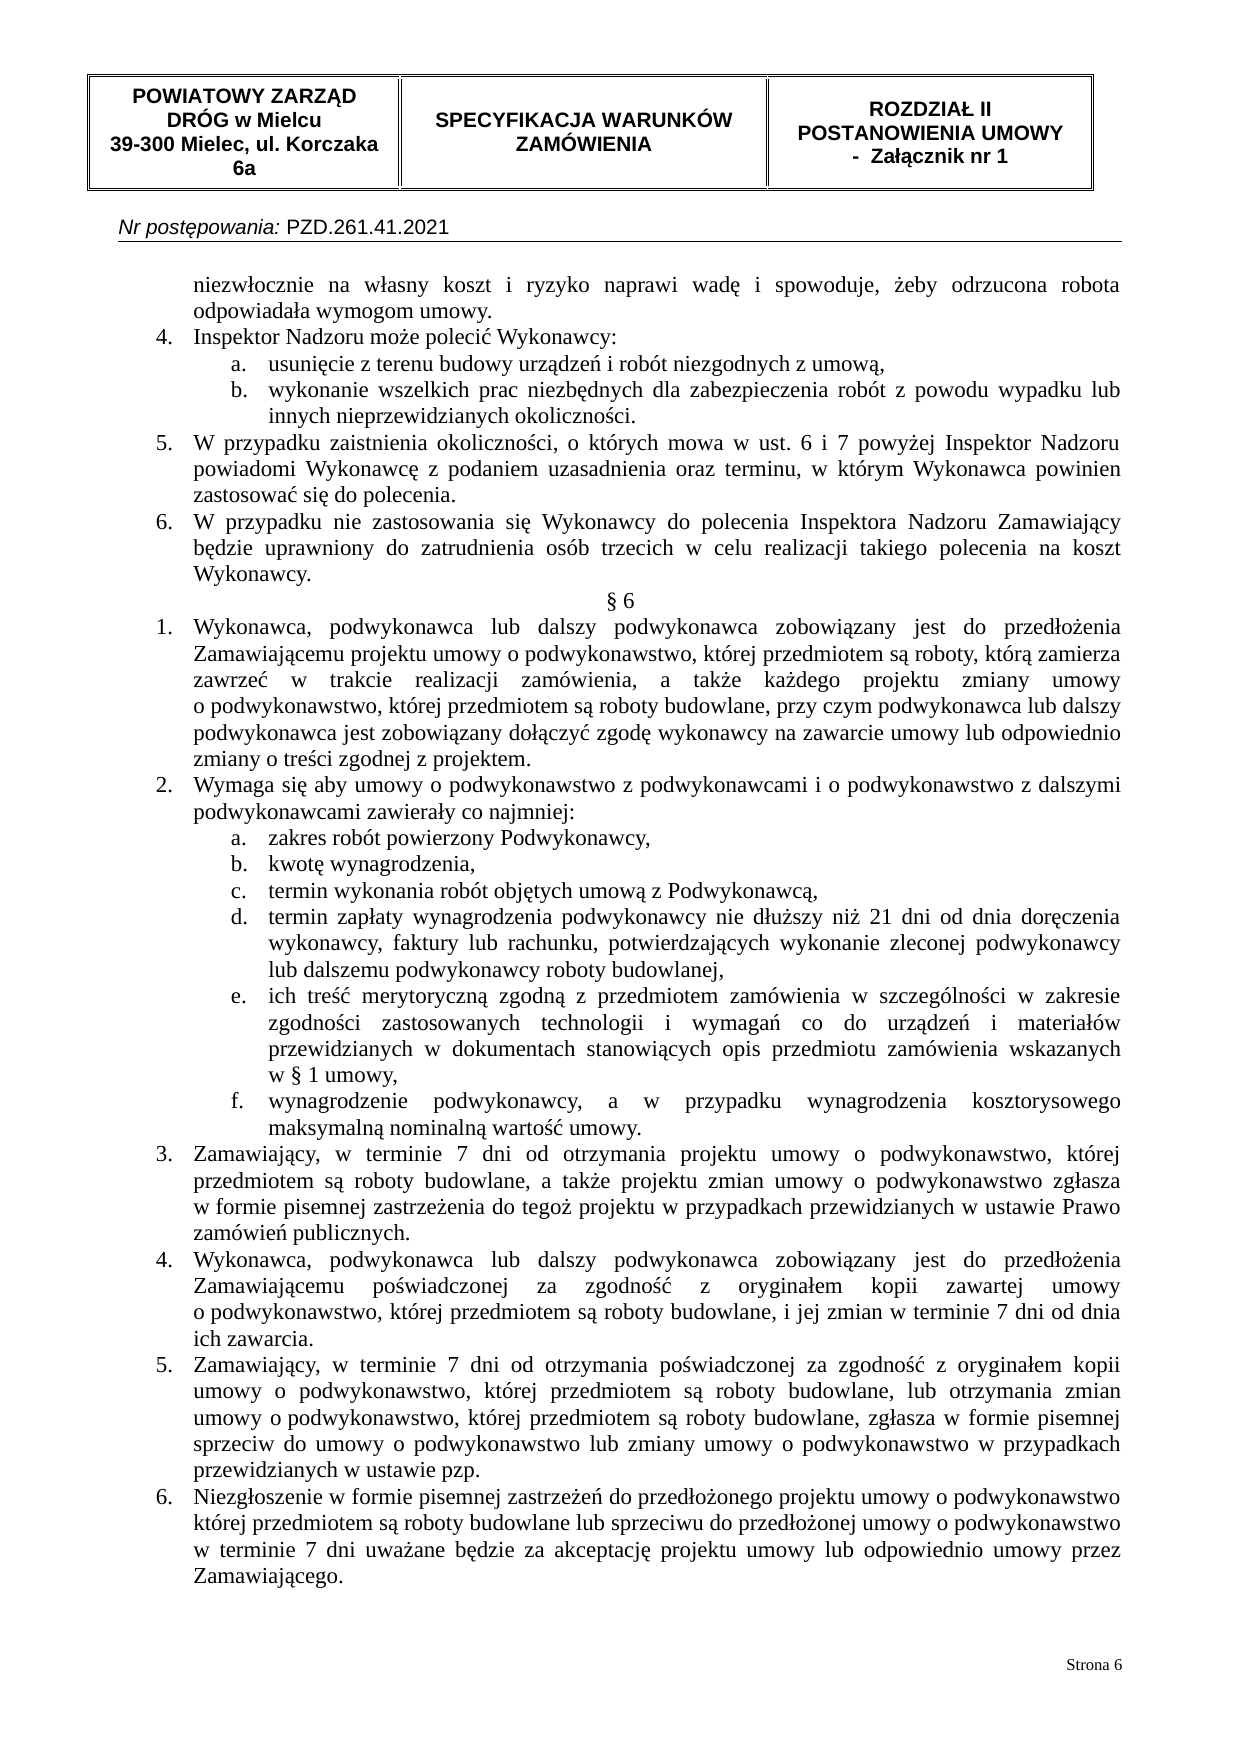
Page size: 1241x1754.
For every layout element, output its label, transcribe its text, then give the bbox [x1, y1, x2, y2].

list Wykonawca, podwykonawca lub dalszy podwykonawca zobowiązany jest do przedłożenia Zamawiającemu projektu umowy o podwykonawstwo, której przedmiotem są roboty, którą zamierza zawrzeć w trakcie realizacji zamówienia, a także każdego projektu zmiany umowy o podwykonawstwo, której przedmiotem są roboty budowlane, przy czym podwykonawca lub dalszy podwykonawca jest zobowiązany dołączyć zgodę wykonawcy na zawarcie umowy lub odpowiednio zmiany o treści zgodnej z projektem. [156, 613, 1122, 771]
list wykonanie wszelkich prac niezbędnych dla zabezpieczenia robót z powodu wypadku lub innych nieprzewidzianych okoliczności. [231, 376, 1122, 429]
list usunięcie z terenu budowy urządzeń i robót niezgodnych z umową, [231, 350, 1122, 376]
list Inspektor Nadzoru może polecić Wykonawcy: [156, 323, 1122, 350]
list W przypadku zaistnienia okoliczności, o których mowa w ust. 6 i 7 powyżej Inspektor Nadzoru powiadomi Wykonawcę z podaniem uzasadnienia oraz terminu, w którym Wykonawca powinien zastosować się do polecenia. [156, 429, 1122, 508]
list Wymaga się aby umowy o podwykonawstwo z podwykonawcami i o podwykonawstwo z dalszymi podwykonawcami zawierały co najmniej: [156, 771, 1122, 824]
list termin zapłaty wynagrodzenia podwykonawcy nie dłuższy niż 21 dni od dnia doręczenia wykonawcy, faktury lub rachunku, potwierdzających wykonanie zleconej podwykonawcy lub dalszemu podwykonawcy roboty budowlanej, [231, 903, 1122, 982]
list Wykonawca, podwykonawca lub dalszy podwykonawca zobowiązany jest do przedłożenia Zamawiającemu poświadczonej za zgodność z oryginałem kopii zawartej umowy o podwykonawstwo, której przedmiotem są roboty budowlane, i jej zmian w terminie 7 dni od dnia ich zawarcia. [156, 1246, 1122, 1351]
list wynagrodzenie podwykonawcy, a w przypadku wynagrodzenia kosztorysowego maksymalną nominalną wartość umowy. [231, 1088, 1122, 1140]
list kwotę wynagrodzenia, [231, 850, 1122, 877]
list termin wykonania robót objętych umową z Podwykonawcą, [231, 877, 1122, 903]
list Niezgłoszenie w formie pisemnej zastrzeżeń do przedłożonego projektu umowy o podwykonawstwo której przedmiotem są roboty budowlane lub sprzeciwu do przedłożonej umowy o podwykonawstwo w terminie 7 dni uważane będzie za akceptację projektu umowy lub odpowiednio umowy przez Zamawiającego. [156, 1483, 1122, 1588]
list zakres robót powierzony Podwykonawcy, [231, 824, 1122, 850]
list ich treść merytoryczną zgodną z przedmiotem zamówienia w szczególności w zakresie zgodności zastosowanych technologii i wymagań co do urządzeń i materiałów przewidzianych w dokumentach stanowiących opis przedmiotu zamówienia wskazanych w § 1 umowy, [231, 982, 1122, 1088]
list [156, 271, 1122, 323]
list Zamawiający, w terminie 7 dni od otrzymania projektu umowy o podwykonawstwo, której przedmiotem są roboty budowlane, a także projektu zmian umowy o podwykonawstwo zgłasza w formie pisemnej zastrzeżenia do tegoż projektu w przypadkach przewidzianych w ustawie Prawo zamówień publicznych. [156, 1140, 1122, 1246]
text § 6 [118, 587, 1122, 613]
list W przypadku nie zastosowania się Wykonawcy do polecenia Inspektora Nadzoru Zamawiający będzie uprawniony do zatrudnienia osób trzecich w celu realizacji takiego polecenia na koszt Wykonawcy. [156, 508, 1122, 587]
list Zamawiający, w terminie 7 dni od otrzymania poświadczonej za zgodność z oryginałem kopii umowy o podwykonawstwo, której przedmiotem są roboty budowlane, lub otrzymania zmian umowy o podwykonawstwo, której przedmiotem są roboty budowlane, zgłasza w formie pisemnej sprzeciw do umowy o podwykonawstwo lub zmiany umowy o podwykonawstwo w przypadkach przewidzianych w ustawie pzp. [156, 1351, 1122, 1483]
